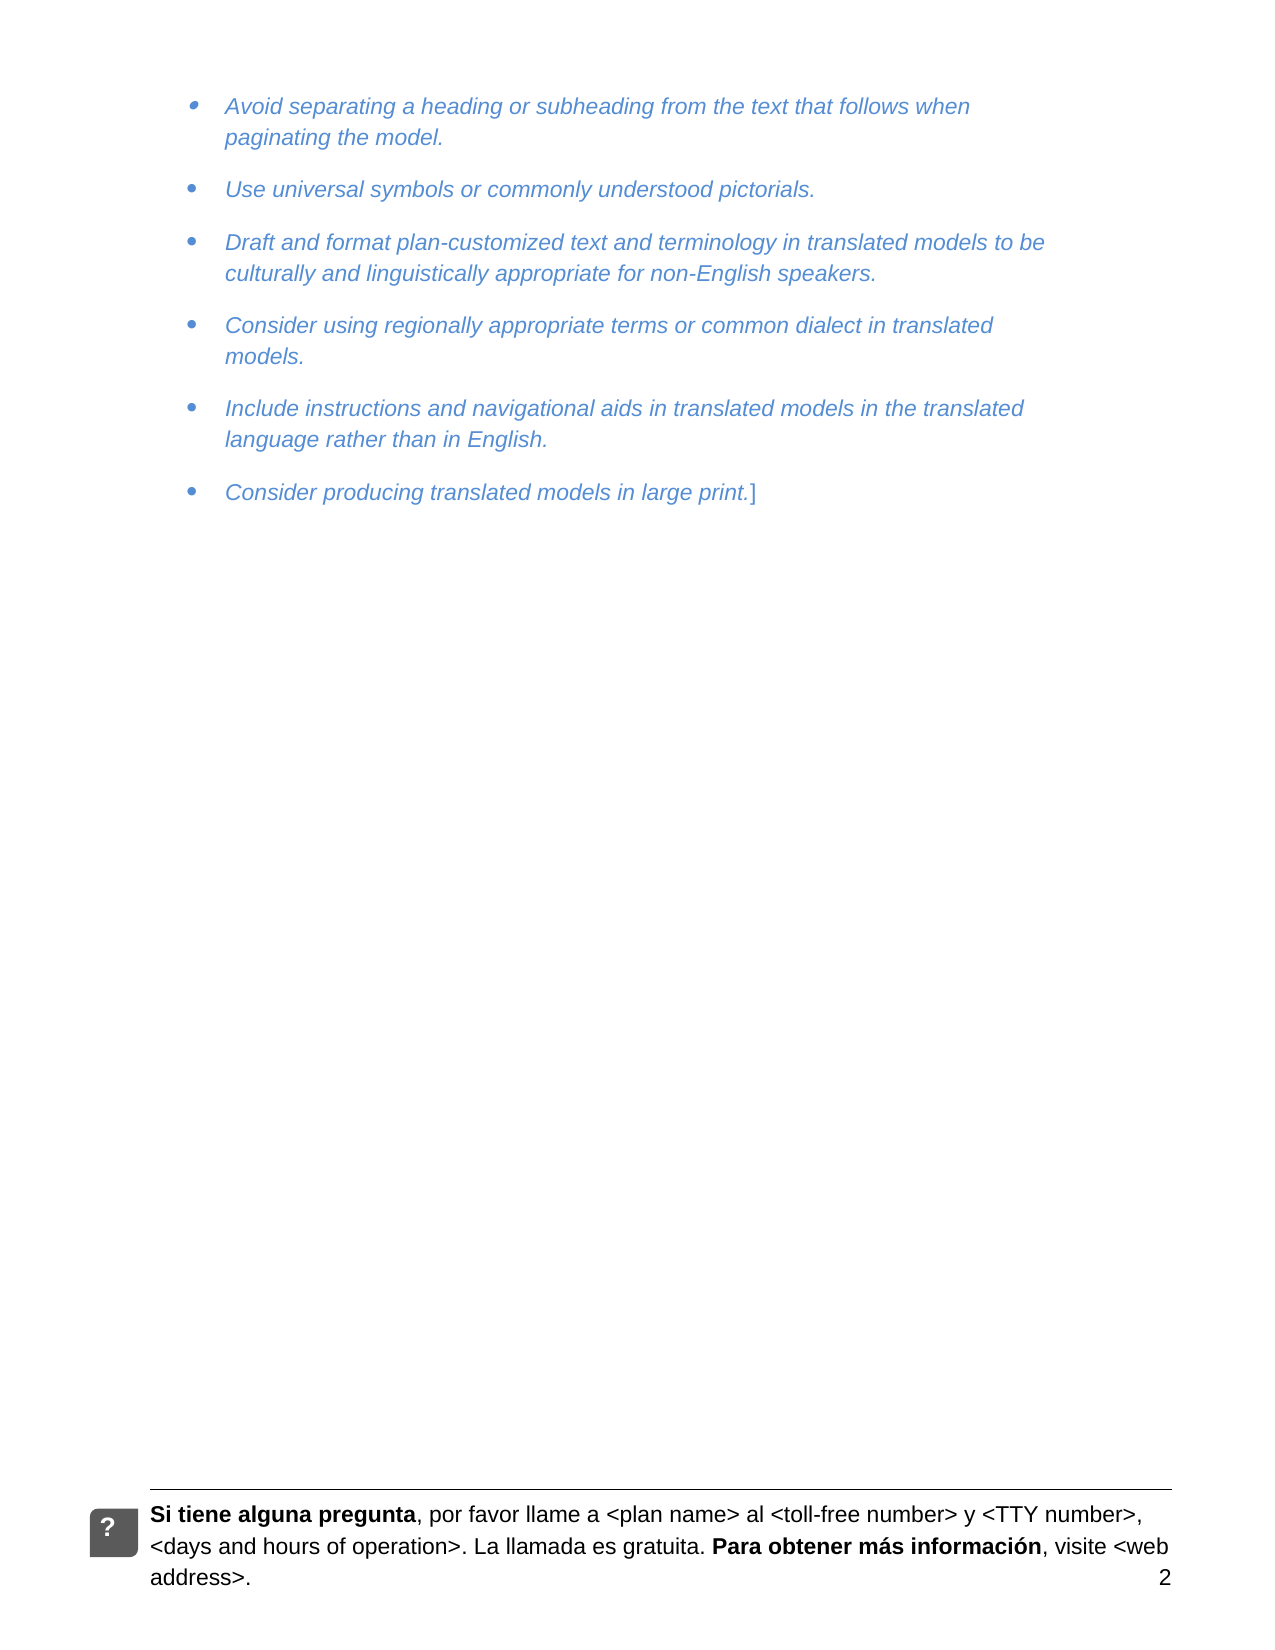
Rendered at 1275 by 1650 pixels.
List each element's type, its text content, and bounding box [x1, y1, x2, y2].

list Avoid separating a heading or subheading from the text that follows when paginating the model. [187, 89, 1068, 152]
list Use universal symbols or commonly understood pictorials. [187, 173, 1068, 204]
list Include instructions and navigational aids in translated models in the translated language rather than in English. [187, 392, 1068, 454]
list Draft and format plan-customized text and terminology in translated models to be culturally and linguistically appropriate for non-English speakers. [187, 225, 1068, 287]
list Consider producing translated models in large print.] [187, 475, 1068, 506]
list Consider using regionally appropriate terms or common dialect in translated models. [187, 308, 1068, 371]
